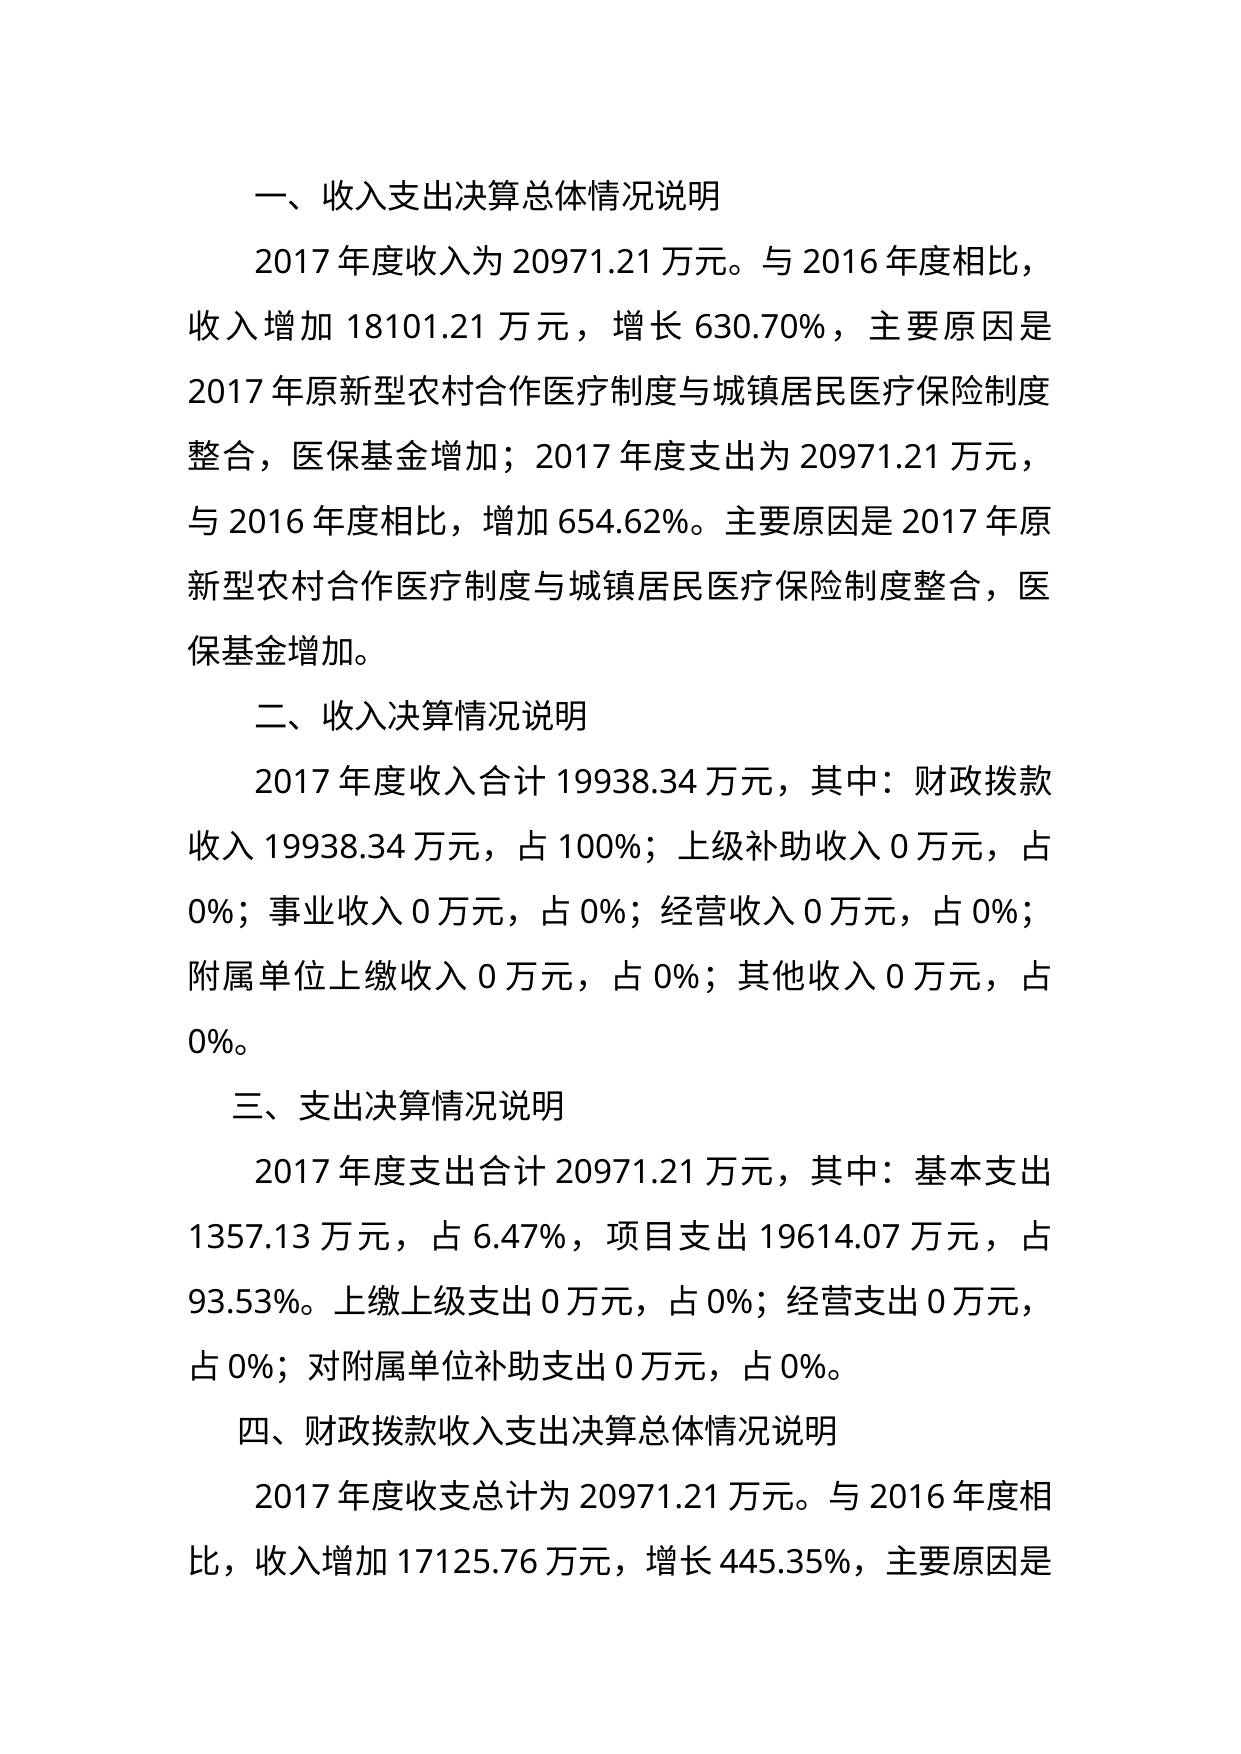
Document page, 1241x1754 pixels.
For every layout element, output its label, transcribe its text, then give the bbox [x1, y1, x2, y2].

text 三、支出决算情况说明 [231, 1072, 1053, 1137]
text 2017年度收入为20971.21万元。与2016年度相比，收入增加18101.21万元，增长630.70%，主要原因是2017年原新型农村合作医疗制度与城镇居民医疗保险制度整合，医保基金增加；2017年度支出为20971.21万元，与2016年度相比，增加654.62%。主要原因是2017年原新型农村合作医疗制度与城镇居民医疗保险制度整合，医保基金增加。 [187, 227, 1053, 682]
text 一、收入支出决算总体情况说明 [187, 162, 1053, 227]
text 四、财政拨款收入支出决算总体情况说明 [187, 1397, 1053, 1462]
text 二、收入决算情况说明 [187, 682, 1053, 747]
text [187, 1462, 1053, 1592]
text 2017年度支出合计20971.21万元，其中：基本支出1357.13万元，占6.47%，项目支出19614.07万元，占93.53%。上缴上级支出0万元，占0%；经营支出0万元，占0%；对附属单位补助支出0万元，占0%。 [187, 1137, 1053, 1397]
text 2017年度收入合计19938.34万元，其中：财政拨款收入19938.34万元，占100%；上级补助收入0万元，占0%；事业收入0万元，占0%；经营收入0万元，占0%；附属单位上缴收入0万元，占0%；其他收入0万元，占0%。 [187, 747, 1053, 1072]
